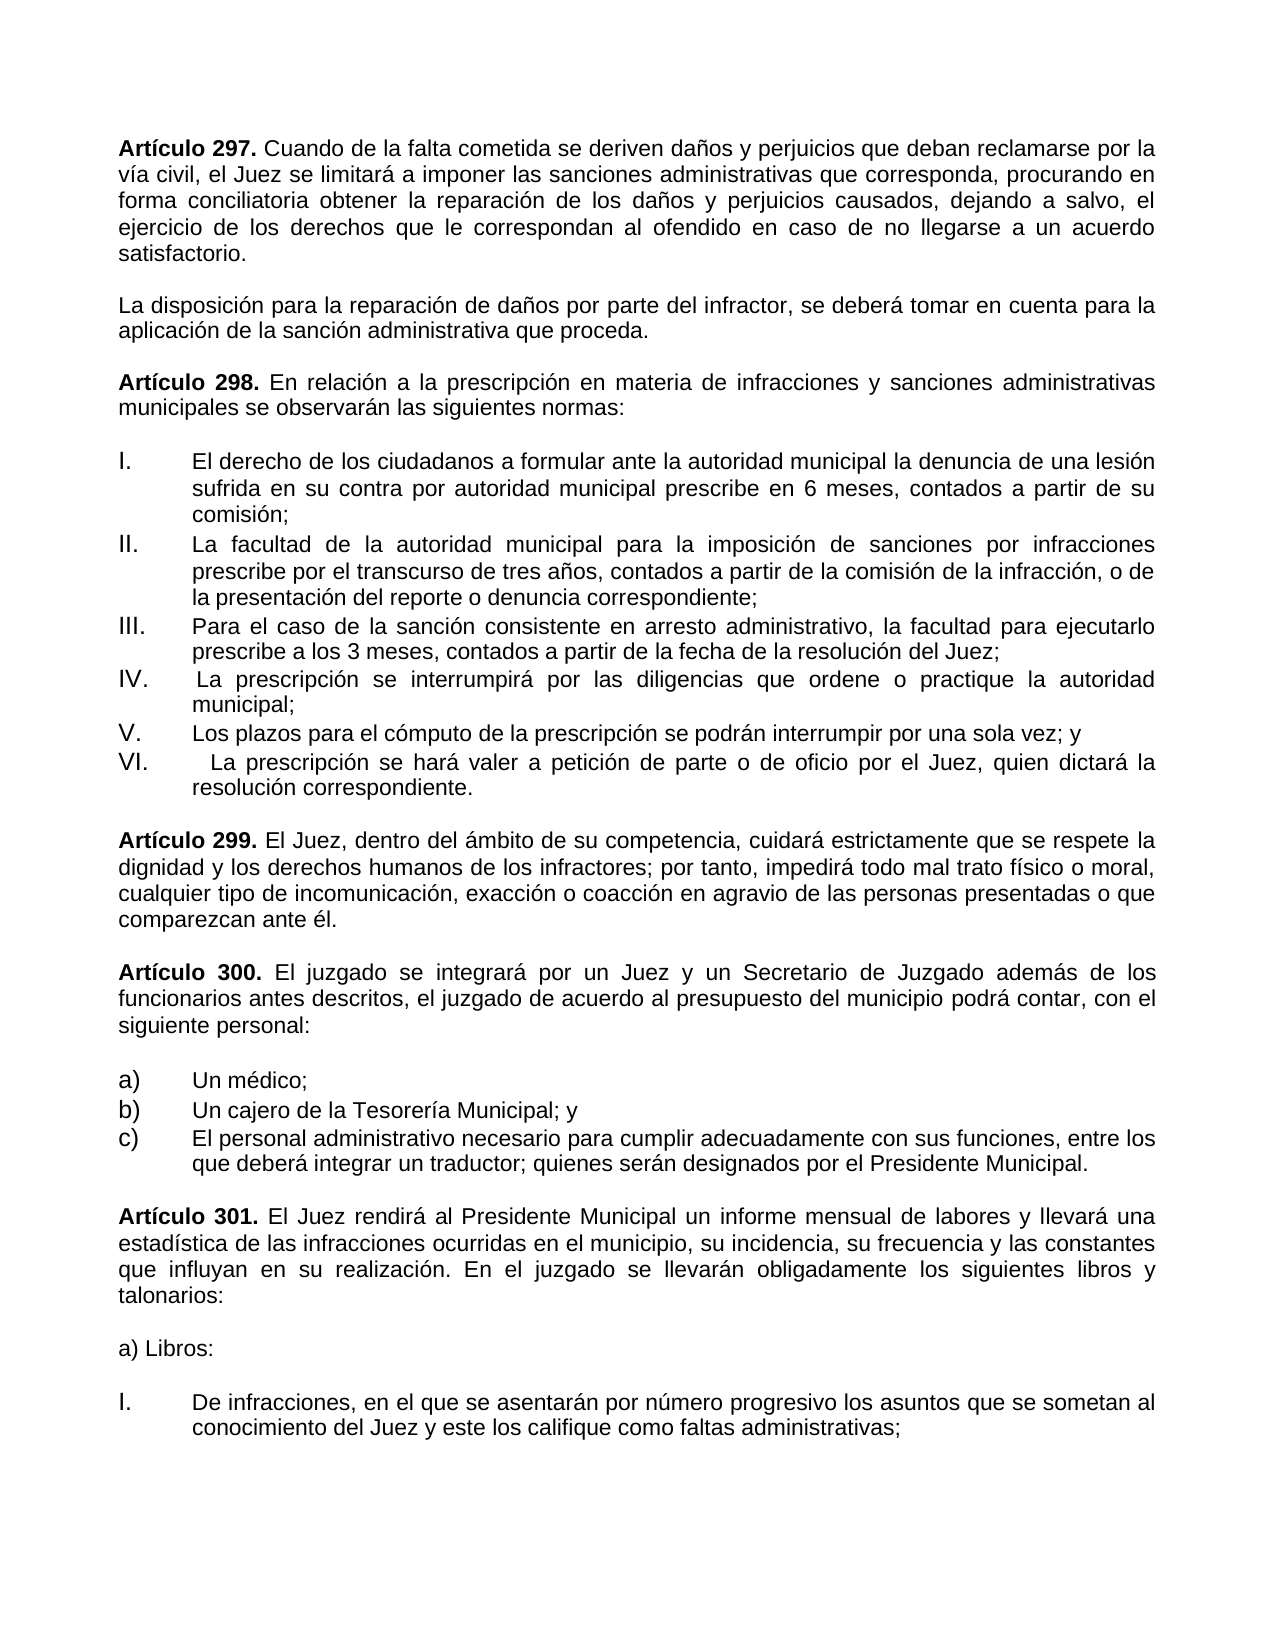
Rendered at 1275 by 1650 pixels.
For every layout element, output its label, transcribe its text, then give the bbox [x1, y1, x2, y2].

text a) Un médico; [118, 1065, 312, 1094]
text Artículo 297. Cuando de la falta cometida se deriven daños y perjuicios que deban reclamarse por la vía civil, el Juez se limitará a imponer las sanciones administrativas que corresponda, procurando en forma conciliatoria obtener la reparación de los daños y perjuicios causados, dejando a salvo, el ejercicio de los derechos que le correspondan al ofendido en caso de no llegarse a un acuerdo satisfactorio. [118, 134, 1156, 267]
text V. Los plazos para el cómputo de la prescripción se podrán interrumpir por una sola vez; y [118, 718, 1085, 747]
text II. La facultad de la autoridad municipal para la imposición de sanciones por infracciones prescribe por el transcurso de tres años, contados a partir de la comisión de la infracción, o de la presentación del reporte o denuncia correspondiente; [118, 529, 1156, 611]
text Artículo 298. En relación a la prescripción en materia de infracciones y sanciones administrativas municipales se observarán las siguientes normas: [118, 370, 1155, 420]
text Artículo 301. El Juez rendirá al Presidente Municipal un informe mensual de labores y llevará una estadística de las infracciones ocurridas en el municipio, su incidencia, su frecuencia y las constantes que influyan en su realización. En el juzgado se llevarán obligadamente los siguientes libros y talonarios: [118, 1203, 1156, 1309]
text b) Un cajero de la Tesorería Municipal; y [118, 1095, 581, 1124]
text Artículo 299. El Juez, dentro del ámbito de su competencia, cuidará estrictamente que se respete la dignidad y los derechos humanos de los infractores; por tanto, impedirá todo mal trato físico o moral, cualquier tipo de incomunicación, exacción o coacción en agravio de las personas presentadas o que comparezcan ante él. [118, 827, 1156, 933]
text III. Para el caso de la sanción consistente en arresto administrativo, la facultad para ejecutarlo prescribe a los 3 meses, contados a partir de la fecha de la resolución del Juez; [118, 614, 1156, 664]
text a) Libros: [118, 1335, 217, 1362]
text IV. La prescripción se interrumpirá por las diligencias que ordene o practique la autoridad municipal; [118, 667, 1156, 717]
text I. El derecho de los ciudadanos a formular ante la autoridad municipal la denuncia de una lesión sufrida en su contra por autoridad municipal prescribe en 6 meses, contados a partir de su comisión; [118, 446, 1156, 528]
text I. De infracciones, en el que se asentarán por número progresivo los asuntos que se sometan al conocimiento del Juez y este los califique como faltas administrativas; [118, 1390, 1155, 1440]
text c) El personal administrativo necesario para cumplir adecuadamente con sus funciones, entre los que deberá integrar un traductor; quienes serán designados por el Presidente Municipal. [118, 1126, 1156, 1176]
text Artículo 300. El juzgado se integrará por un Juez y un Secretario de Juzgado además de los funcionarios antes descritos, el juzgado de acuerdo al presupuesto del municipio podrá contar, con el siguiente personal: [118, 959, 1156, 1038]
text La disposición para la reparación de daños por parte del infractor, se deberá tomar en cuenta para la aplicación de la sanción administrativa que proceda. [118, 294, 1155, 344]
text VI. La prescripción se hará valer a petición de parte o de oficio por el Juez, quien dictará la resolución correspondiente. [118, 750, 1156, 800]
